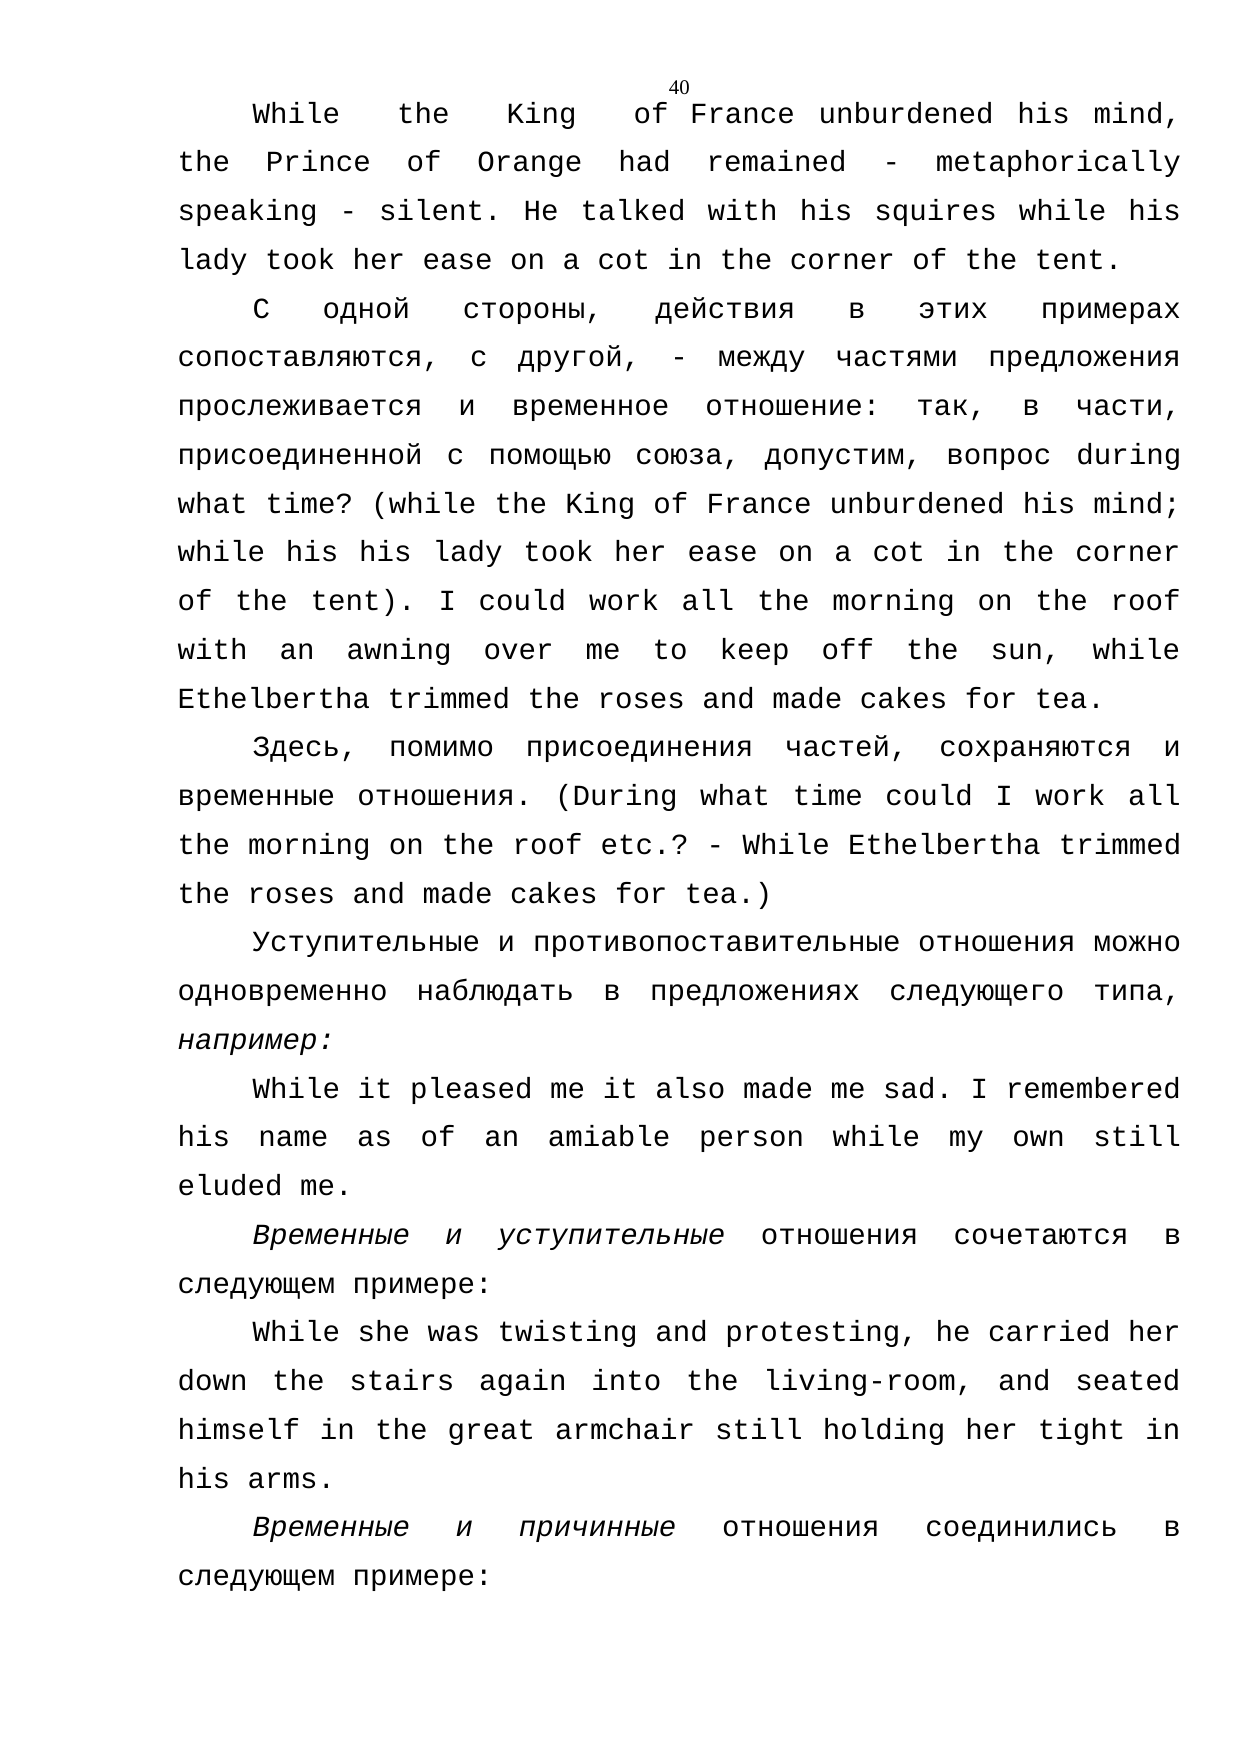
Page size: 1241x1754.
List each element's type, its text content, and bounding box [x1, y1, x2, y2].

text С одной стороны, действия в этих примерах сопоставляются, с другой, - между частями предложения прослеживается и временное отношение: так, в части, присоединенной с помощью союза, допустим, вопрос during what time? (while the King of France unburdened his mind; while his his lady took her ease on a cot in the corner of the tent). I could work all the morning on the roof with an awning over me to keep off the sun, while Ethelbertha trimmed the roses and made cakes for tea. [177, 294, 1181, 717]
text While the King of France unburdened his mind, the Prince of Orange had remained - metaphorically speaking - silent. He talked with his squires while his lady took her ease on a cot in the corner of the tent. [177, 99, 1181, 278]
text While she was twisting and protesting, he carried her down the stairs again into the living-room, and seated himself in the great armchair still holding her tight in his arms. [177, 1318, 1181, 1497]
text Временные и причинные отношения соединились в следующем примере: [177, 1513, 1181, 1594]
text While it pleased me it also made me sad. I remembered his name as of an amiable person while my own still eluded me. [177, 1074, 1181, 1204]
text Временные и уступительные отношения сочетаются в следующем примере: [177, 1220, 1181, 1302]
text Уступительные и противопоставительные отношения можно одновременно наблюдать в предложениях следующего типа, например: [177, 928, 1181, 1058]
text Здесь, помимо присоединения частей, сохраняются и временные отношения. (During what time could I work all the morning on the roof etc.? - While Ethelbertha trimmed the roses and made cakes for tea.) [177, 733, 1181, 912]
